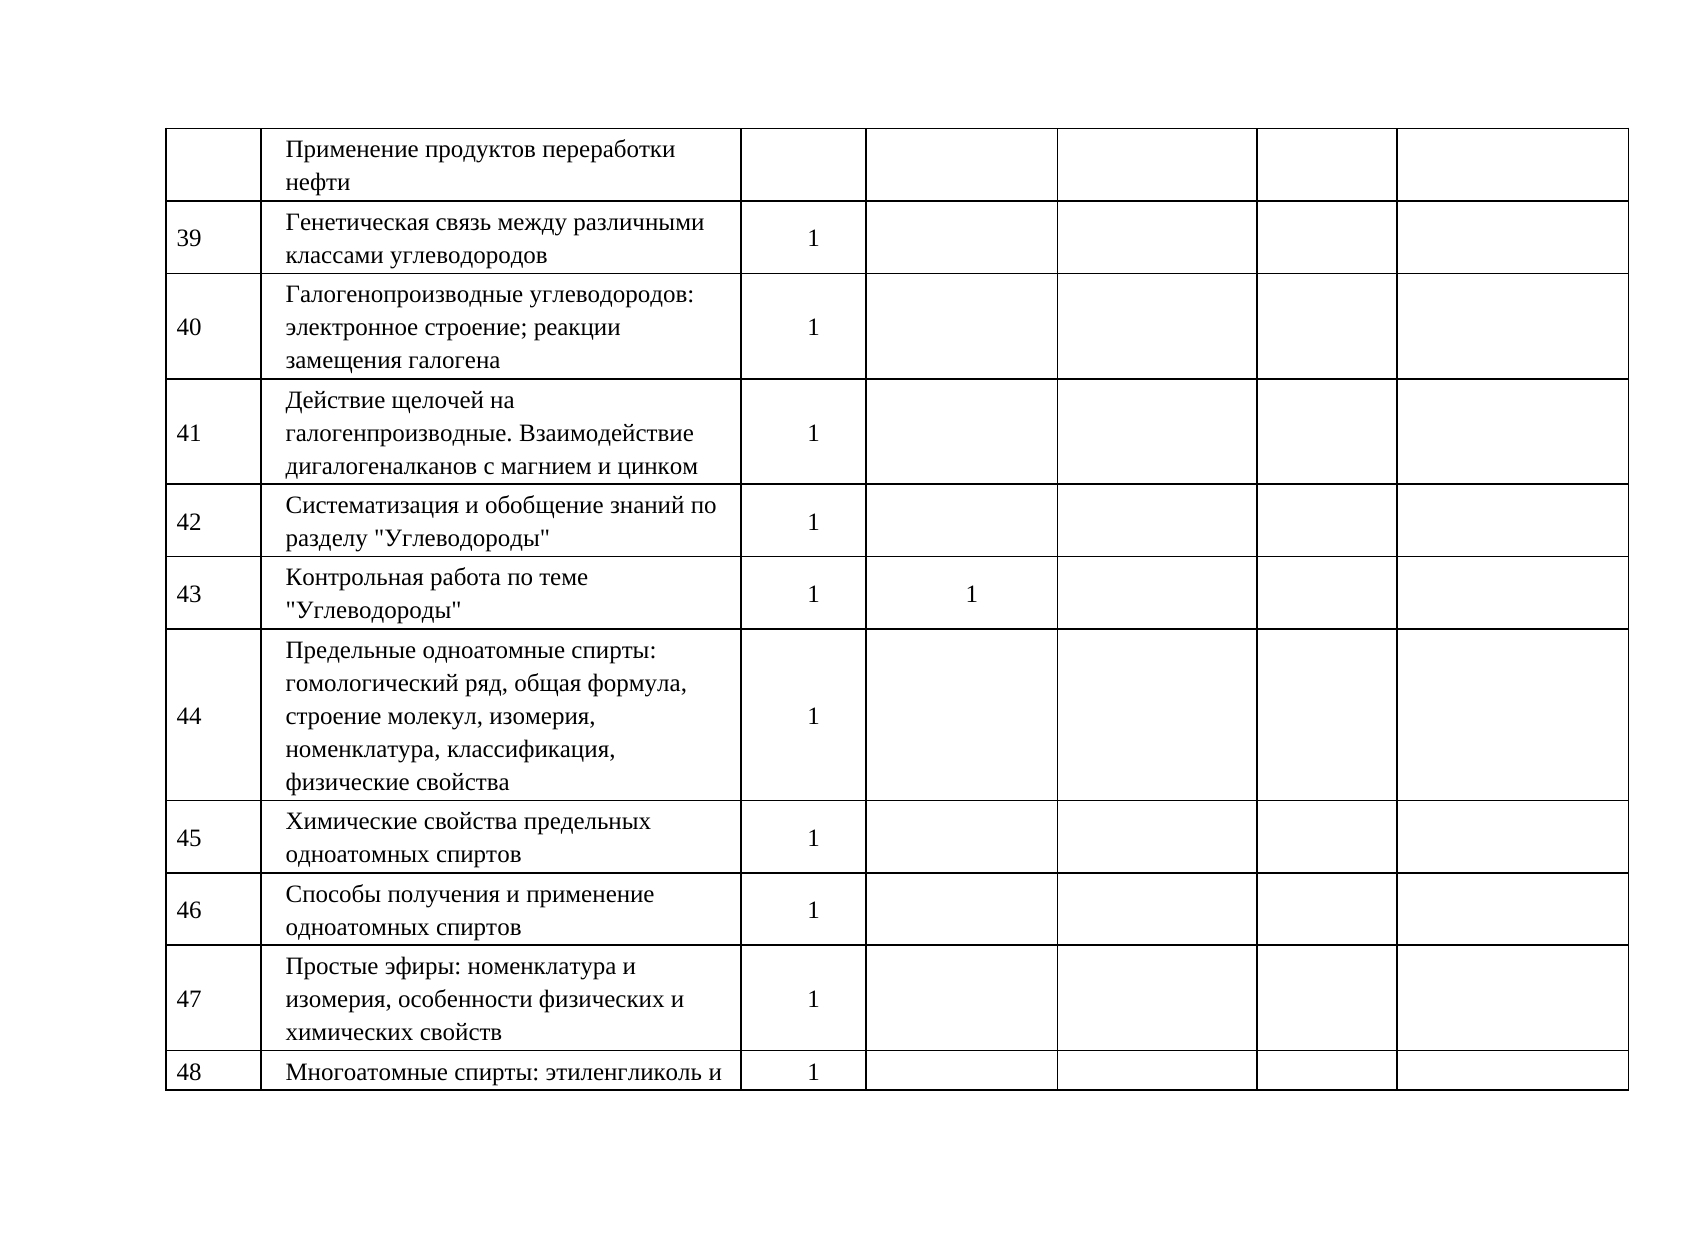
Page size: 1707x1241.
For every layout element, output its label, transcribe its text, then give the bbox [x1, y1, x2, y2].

table_cell [867, 874, 1057, 944]
table_cell [867, 1051, 1057, 1089]
table_cell 1 [742, 874, 865, 944]
table_cell [1258, 485, 1396, 556]
table_cell 43 [167, 557, 260, 628]
table_cell Систематизация и обобщение знаний по разделу "Углеводороды" [262, 485, 740, 556]
table_cell [1398, 557, 1628, 628]
table_cell [867, 274, 1057, 378]
table_cell 42 [167, 485, 260, 556]
table_cell 39 [167, 202, 260, 272]
table_cell 41 [167, 380, 260, 483]
table_cell Действие щелочей на галогенпроизводные. Взаимодействие дигалогеналканов с магнием и цинком [262, 380, 740, 483]
table_cell [1258, 129, 1396, 200]
table_cell [1058, 274, 1256, 378]
table_cell 45 [167, 801, 260, 872]
table_cell [1058, 380, 1256, 483]
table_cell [262, 129, 740, 200]
table_cell [1398, 874, 1628, 944]
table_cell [262, 1051, 740, 1089]
table_cell [867, 946, 1057, 1050]
table_cell Предельные одноатомные спирты: гомологический ряд, общая формула, строение молекул, изомерия, номенклатура, классификация, физические свойства [262, 630, 740, 799]
table_cell [867, 129, 1057, 200]
table_cell [1258, 874, 1396, 944]
table_cell [1258, 630, 1396, 799]
table_cell Химические свойства предельных одноатомных спиртов [262, 801, 740, 872]
table_cell [1398, 129, 1628, 200]
table_cell 47 [167, 946, 260, 1050]
table_cell [867, 630, 1057, 799]
table_cell 1 [742, 274, 865, 378]
table_cell [1398, 380, 1628, 483]
table_cell 48 [167, 1051, 260, 1089]
table_cell [1058, 485, 1256, 556]
table_cell 44 [167, 630, 260, 799]
table_cell [1058, 630, 1256, 799]
table_cell Простые эфиры: номенклатура и изомерия, особенности физических и химических свойств [262, 946, 740, 1050]
table_cell 1 [867, 557, 1057, 628]
table_cell [1058, 801, 1256, 872]
table_cell [1258, 1051, 1396, 1089]
table_cell [867, 380, 1057, 483]
table_cell 46 [167, 874, 260, 944]
table_cell Способы получения и применение одноатомных спиртов [262, 874, 740, 944]
table_cell [1258, 202, 1396, 272]
table_cell 1 [742, 946, 865, 1050]
table_cell 1 [742, 557, 865, 628]
table_cell [1398, 630, 1628, 799]
table_cell Контрольная работа по теме "Углеводороды" [262, 557, 740, 628]
table_cell [1058, 946, 1256, 1050]
table_cell [1398, 202, 1628, 272]
table_cell [1258, 274, 1396, 378]
table_cell 1 [742, 380, 865, 483]
table_cell 1 [742, 485, 865, 556]
table_cell [1398, 1051, 1628, 1089]
table_cell 1 [742, 801, 865, 872]
table_cell 1 [742, 1051, 865, 1089]
table_cell 1 [742, 202, 865, 272]
table_cell [1058, 202, 1256, 272]
table_cell [1058, 874, 1256, 944]
table_cell 40 [167, 274, 260, 378]
table_cell Генетическая связь между различными классами углеводородов [262, 202, 740, 272]
table_cell [867, 202, 1057, 272]
table_cell 38 [167, 129, 260, 200]
table_cell [1258, 801, 1396, 872]
table_cell [1258, 380, 1396, 483]
table_cell [867, 801, 1057, 872]
table_cell [1058, 129, 1256, 200]
table_cell [867, 485, 1057, 556]
table_cell [1398, 801, 1628, 872]
table_cell [1398, 485, 1628, 556]
table_cell 1 [742, 129, 865, 200]
table_cell Галогенопроизводные углеводородов: электронное строение; реакции замещения галогена [262, 274, 740, 378]
table_cell [1398, 946, 1628, 1050]
table_cell [1398, 274, 1628, 378]
table_cell [1258, 946, 1396, 1050]
table_cell [1058, 557, 1256, 628]
table_cell 1 [742, 630, 865, 799]
table_cell [1058, 1051, 1256, 1089]
table_cell [1258, 557, 1396, 628]
